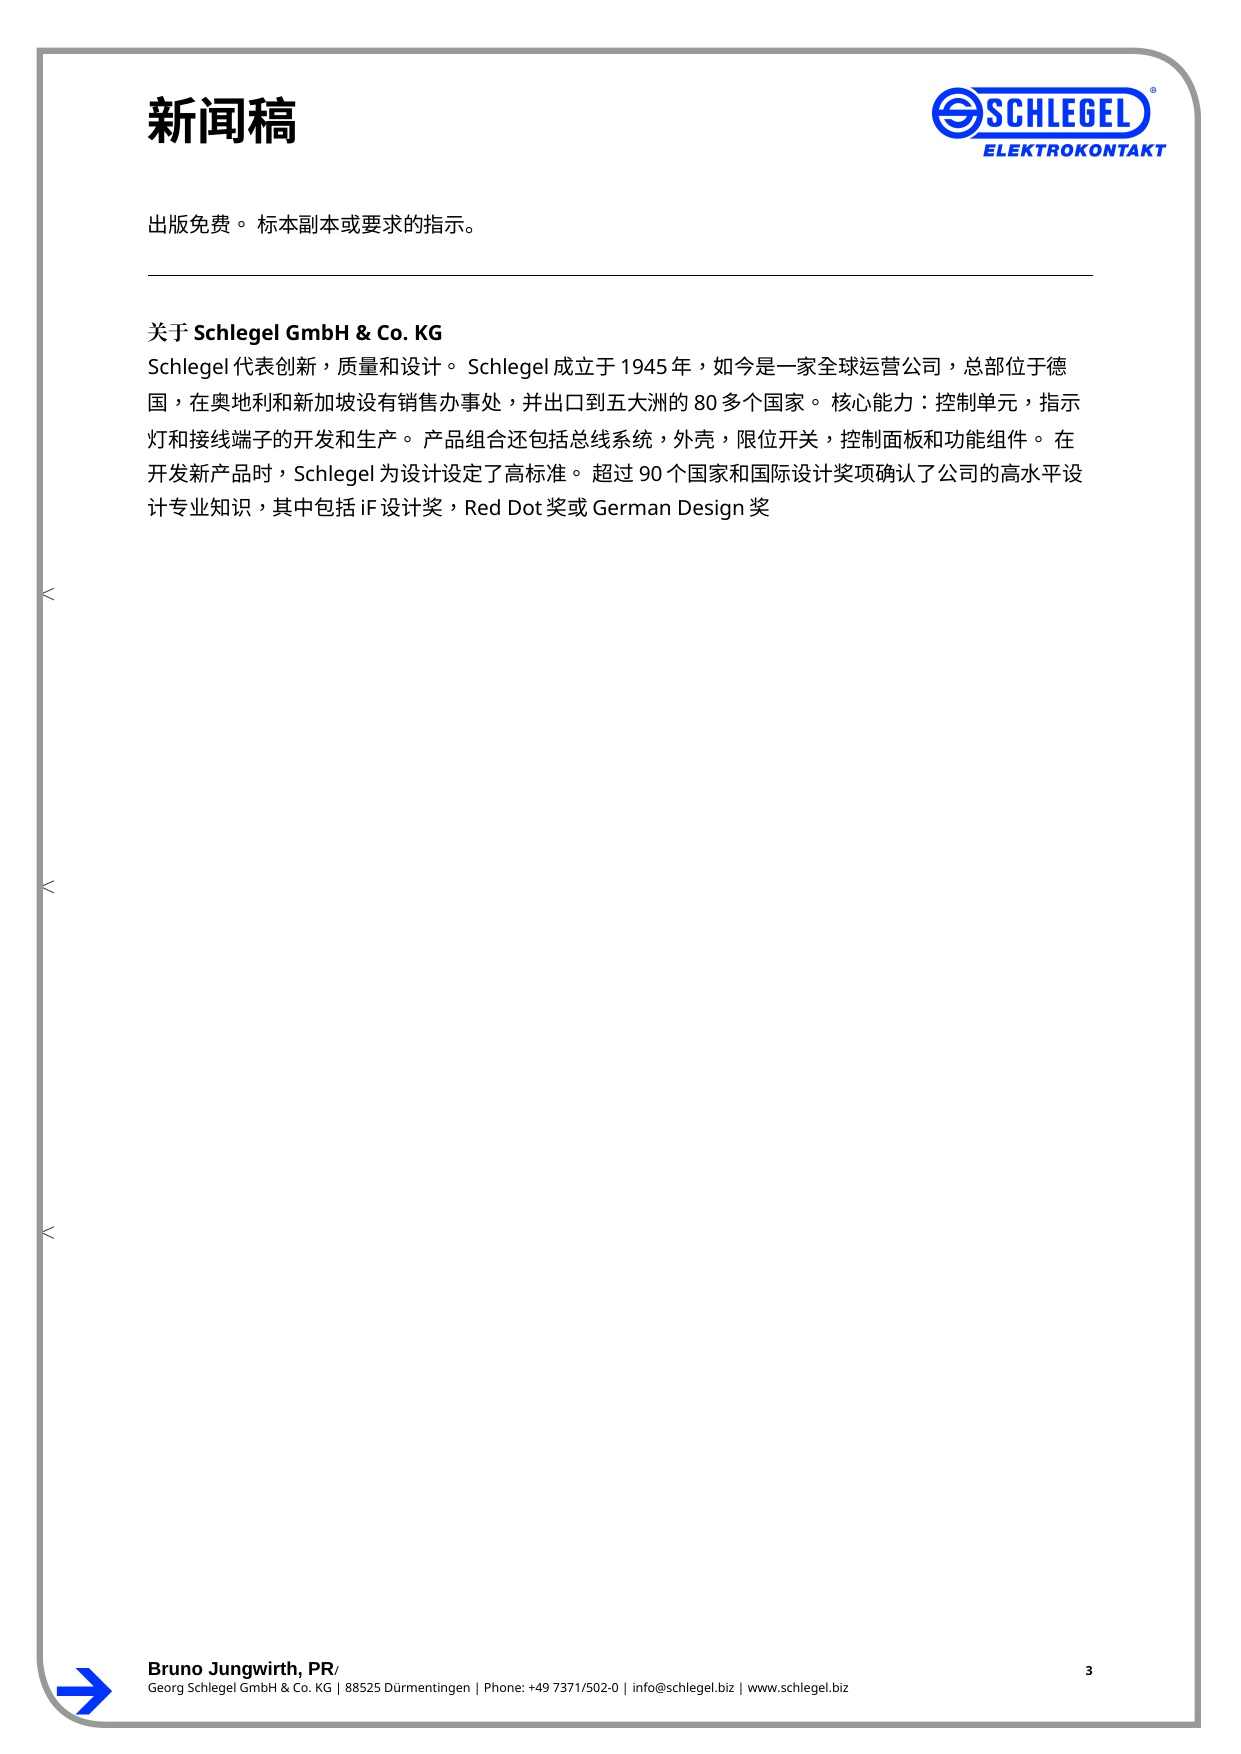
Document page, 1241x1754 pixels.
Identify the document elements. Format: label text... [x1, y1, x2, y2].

text 出版免费。 标本副本或要求的指示。 [148, 208, 1093, 238]
text Schlegel代表创新，质量和设计。 Schlegel成立于1945年，如今是一家全球运营公司，总部位于德国，在奥地利和新加坡设有销售办事处，并出口到五大洲的80多个国家。 核心能力：控制单元，指示灯和接线端子的开发和生产。 产品组合还包括总线系统，外壳，限位开关，控制面板和功能组件。 在开发新产品时，Schlegel为设计设定了高标准。 超过90个国家和国际设计奖项确认了公司的高水平设计专业知识，其中包括iF设计奖，Red Dot奖或German Design奖 [148, 352, 1093, 521]
text 关于Schlegel GmbH & Co. KG [148, 316, 1093, 346]
picture [0, 9, 1239, 1754]
